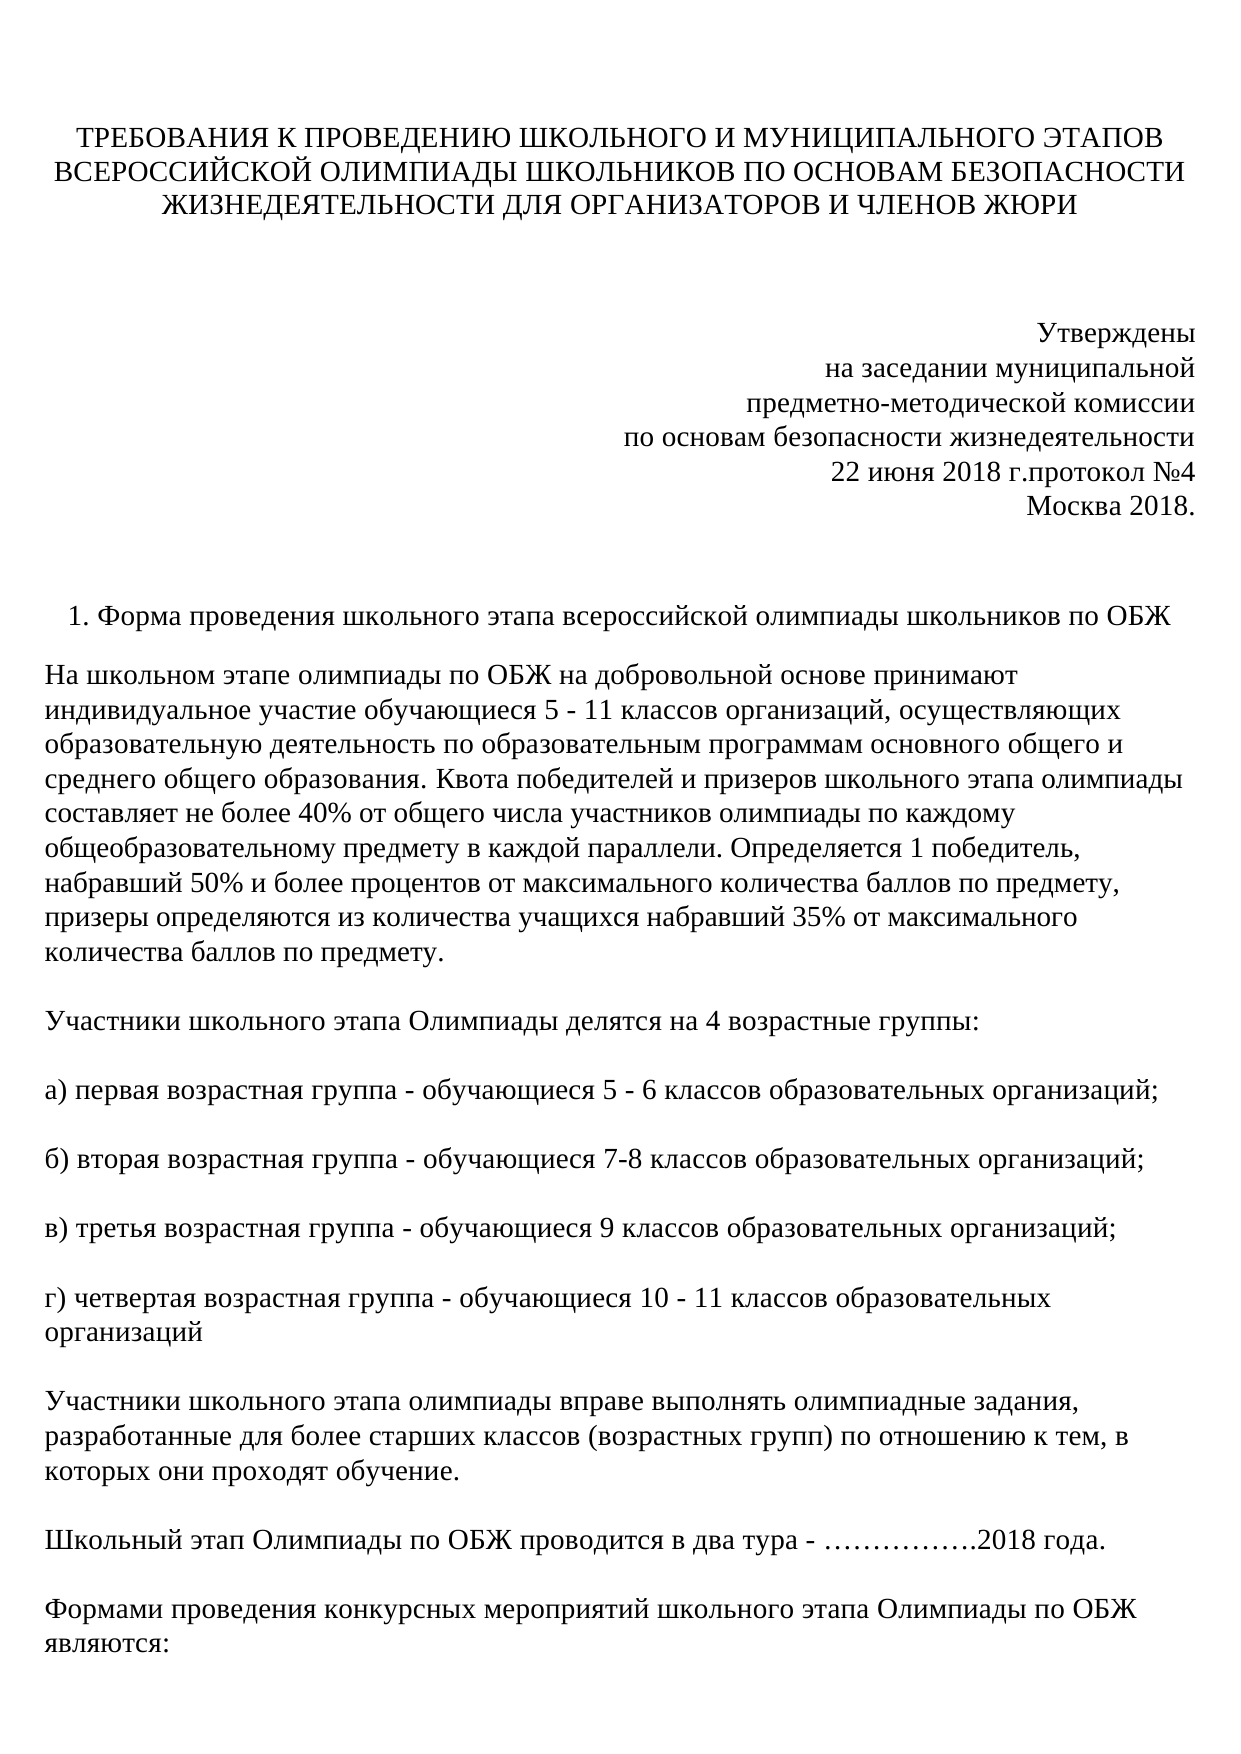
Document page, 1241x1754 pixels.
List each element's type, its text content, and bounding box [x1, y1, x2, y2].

text Утверждены на заседании муниципальной предметно-методической комиссии по основам безопасности жизнедеятельности 22 июня 2018 г.протокол №4 [44, 280, 1196, 487]
subtitle ТРЕБОВАНИЯ К ПРОВЕДЕНИЮ ШКОЛЬНОГО И МУНИЦИПАЛЬНОГО ЭТАПОВ ВСЕРОССИЙСКОЙ ОЛИМПИАДЫ ШКОЛЬНИКОВ ПО ОСНОВАМ БЕЗОПАСНОСТИ ЖИЗНЕДЕЯТЕЛЬНОСТИ ДЛЯ ОРГАНИЗАТОРОВ И ЧЛЕНОВ ЖЮРИ [44, 120, 1196, 221]
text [44, 1279, 1196, 1694]
subtitle 1. Форма проведения школьного этапа всероссийской олимпиады школьников по ОБЖ [44, 598, 1196, 631]
text На школьном этапе олимпиады по ОБЖ на добровольной основе принимают индивидуальное участие обучающиеся 5 - 11 классов организаций, осуществляющих образовательную деятельность по образовательным программам основного общего и среднего общего образования. Квота победителей и призеров школьного этапа олимпиады составляет не более 40% от общего числа участников олимпиады по каждому общеобразовательному предмету в каждой параллели. Определяется 1 победитель, набравший 50% и более процентов от максимального количества баллов по предмету, призеры определяются из количества учащихся набравший 35% от максимального количества баллов по предмету. [44, 656, 1196, 967]
text Участники школьного этапа Олимпиады делятся на 4 возрастные группы: а) первая возрастная группа - обучающиеся 5 - 6 классов образовательных организаций; б) вторая возрастная группа - обучающиеся 7-8 классов образовательных организаций; в) третья возрастная группа - обучающиеся 9 классов образовательных организаций; [44, 967, 1196, 1244]
text Москва 2018. [44, 487, 1196, 557]
